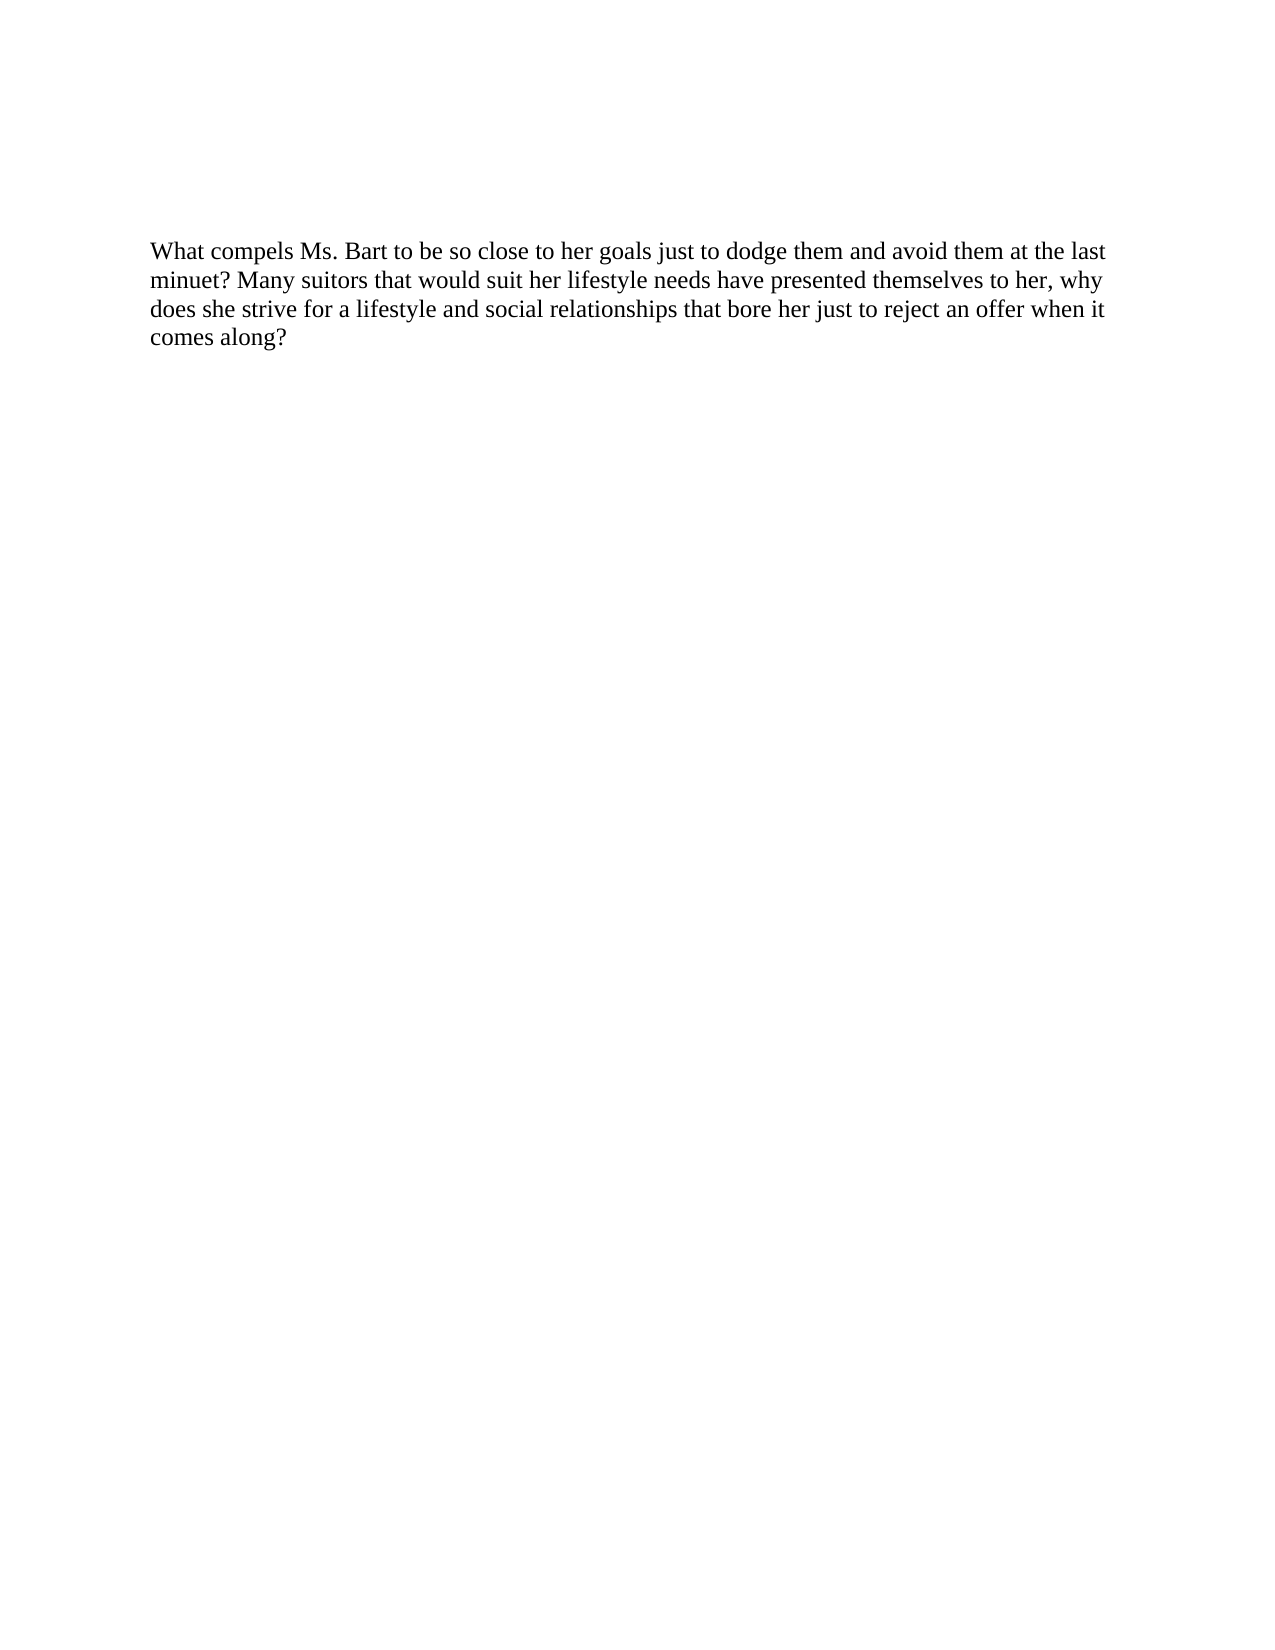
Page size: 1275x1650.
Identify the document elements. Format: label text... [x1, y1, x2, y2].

text What compels Ms. Bart to be so close to her goals just to dodge them and avoid them at the last minuet? Many suitors that would suit her lifestyle needs have presented themselves to her, why does she strive for a lifestyle and social relationships that bore her just to reject an offer when it comes along? [150, 236, 1125, 351]
